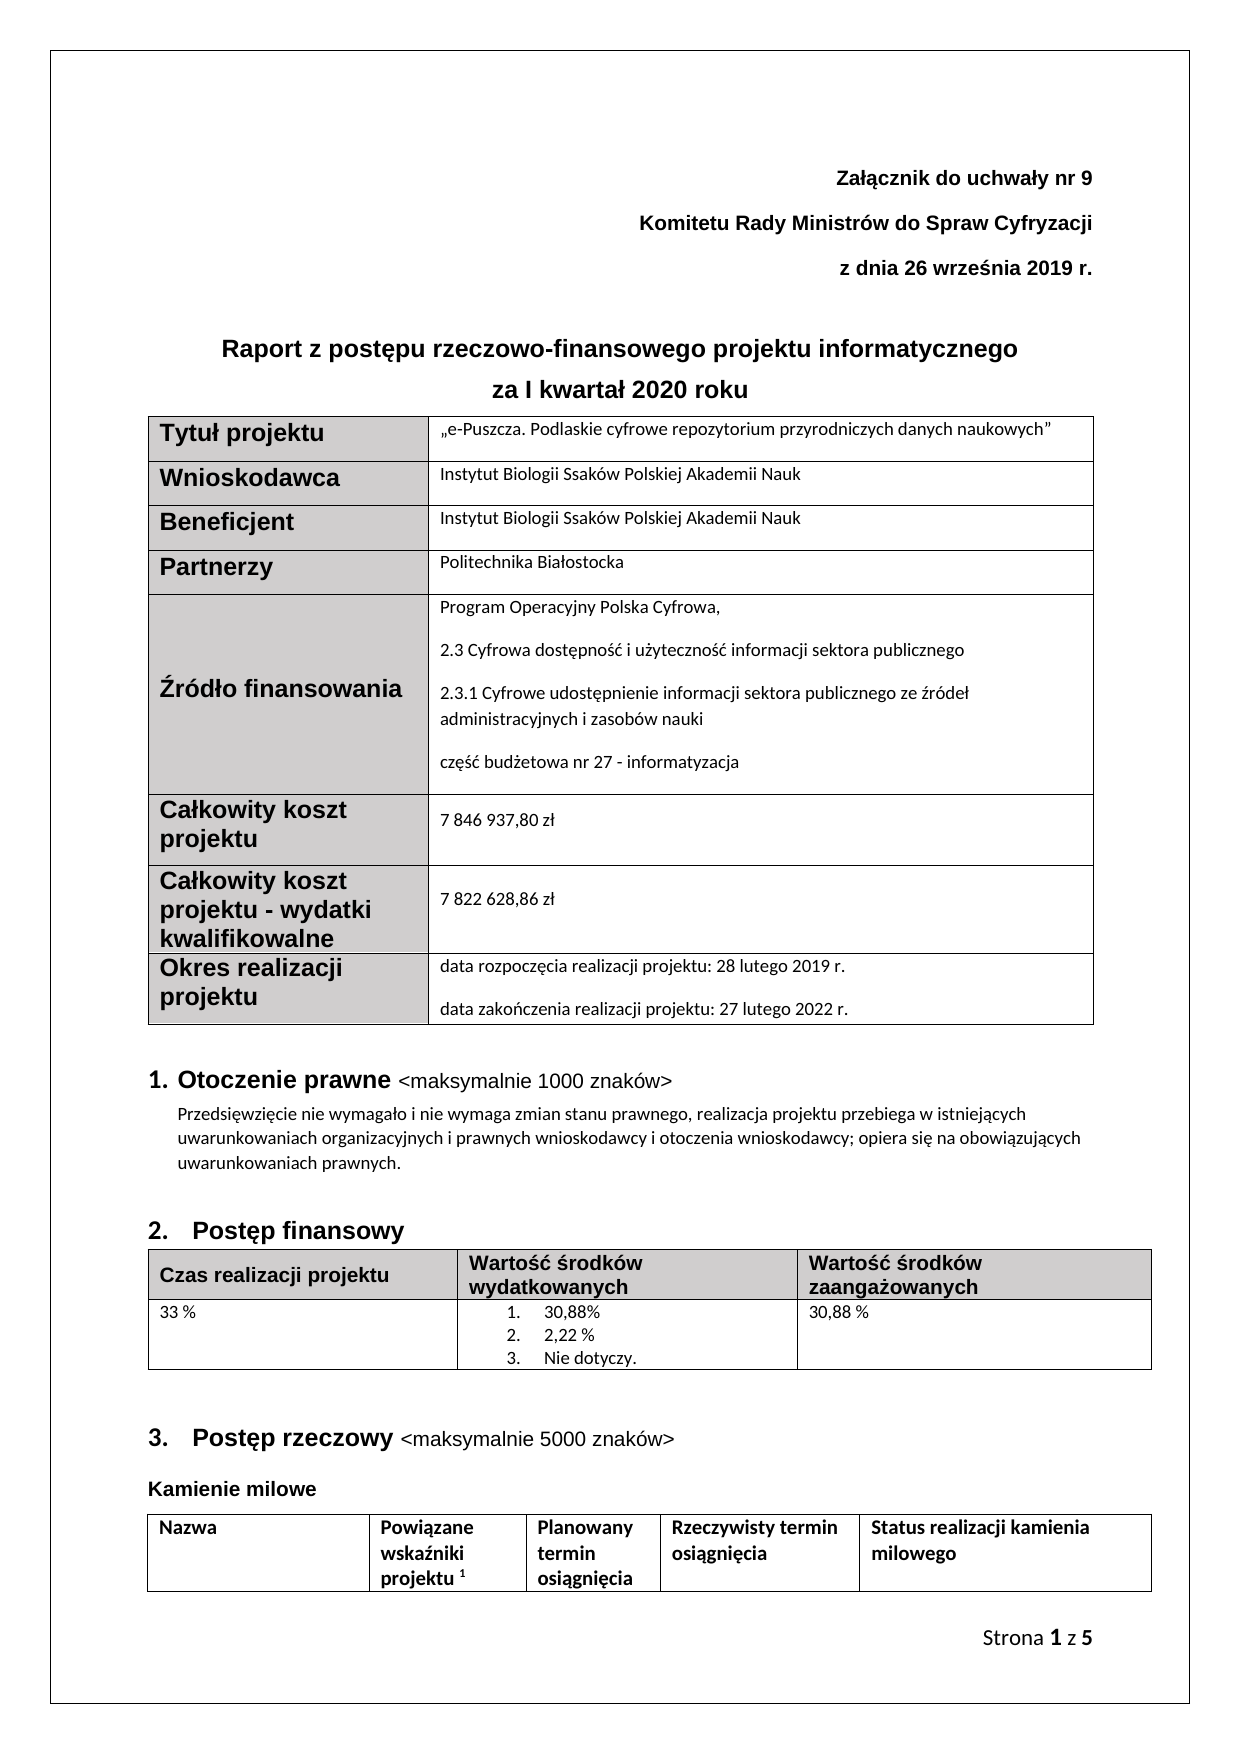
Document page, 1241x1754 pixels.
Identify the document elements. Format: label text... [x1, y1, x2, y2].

table_cell Wnioskodawca [149, 462, 428, 505]
table_header Nazwa [148, 1515, 369, 1591]
subtitle Otoczenie prawne <maksymalnie 1000 znaków> [148, 1062, 1063, 1095]
table_header Status realizacji kamienia milowego [860, 1515, 1151, 1591]
text Komitetu Rady Ministrów do Spraw Cyfryzacji [148, 211, 1093, 235]
table_header „e-Puszcza. Podlaskie cyfrowe repozytorium przyrodniczych danych naukowych” [429, 417, 1093, 461]
table_cell 33 % [149, 1300, 457, 1369]
table_cell Całkowity koszt projektu [149, 795, 428, 865]
table_header Czas realizacji projektu [149, 1250, 457, 1299]
table_header Planowany termin osiągnięcia [527, 1515, 660, 1591]
table_cell 7 822 628,86 zł [429, 866, 1093, 952]
table_cell data rozpoczęcia realizacji projektu: 28 lutego 2019 r. data zakończenia realizacji projektu: 27 lutego 2022 r. [429, 954, 1093, 1023]
table_header Rzeczywisty termin osiągnięcia [661, 1515, 859, 1591]
table_header Wartość środków wydatkowanych [458, 1250, 797, 1299]
table_cell 30,88% 2,22 % Nie dotyczy. [458, 1300, 797, 1369]
table_cell Instytut Biologii Ssaków Polskiej Akademii Nauk [429, 506, 1093, 550]
table_cell Beneficjent [149, 506, 428, 550]
subtitle Postęp rzeczowy <maksymalnie 5000 znaków> [148, 1421, 1093, 1454]
table_header Tytuł projektu [149, 417, 428, 461]
subtitle Postęp finansowy [148, 1213, 1093, 1246]
table_cell Instytut Biologii Ssaków Polskiej Akademii Nauk [429, 462, 1093, 505]
table_cell Politechnika Białostocka [429, 551, 1093, 594]
text Załącznik do uchwały nr 9 [148, 166, 1093, 190]
table_cell 7 846 937,80 zł [429, 795, 1093, 865]
subtitle Przedsięwzięcie nie wymagało i nie wymaga zmian stanu prawnego, realizacja projektu przebiega w istniejących uwarunkowaniach organizacyjnych i prawnych wnioskodawcy i otoczenia wnioskodawcy; opiera się na obowiązujących uwarunkowaniach prawnych. [148, 1102, 1093, 1174]
text Kamienie milowe [148, 1477, 1093, 1501]
subtitle za I kwartał 2020 roku [148, 375, 1093, 404]
table_header Wartość środków zaangażowanych [798, 1250, 1151, 1299]
table_cell Całkowity koszt projektu - wydatki kwalifikowalne [149, 866, 428, 952]
table_cell Partnerzy [149, 551, 428, 594]
table_cell Źródło finansowania [149, 595, 428, 794]
text z dnia 26 września 2019 r. [148, 255, 1093, 279]
table_header Powiązane wskaźniki projektu [370, 1515, 526, 1591]
table_cell Program Operacyjny Polska Cyfrowa, 2.3 Cyfrowa dostępność i użyteczność informacji sektora publicznego 2.3.1 Cyfrowe udostępnienie informacji sektora publicznego ze źródeł administracyjnych i zasobów nauki część budżetowa nr 27 - informatyzacja [429, 595, 1093, 794]
table_cell Okres realizacji projektu [149, 954, 428, 1023]
subtitle Raport z postępu rzeczowo-finansowego projektu informatycznego [148, 334, 1093, 362]
table_cell 30,88 % [798, 1300, 1151, 1369]
